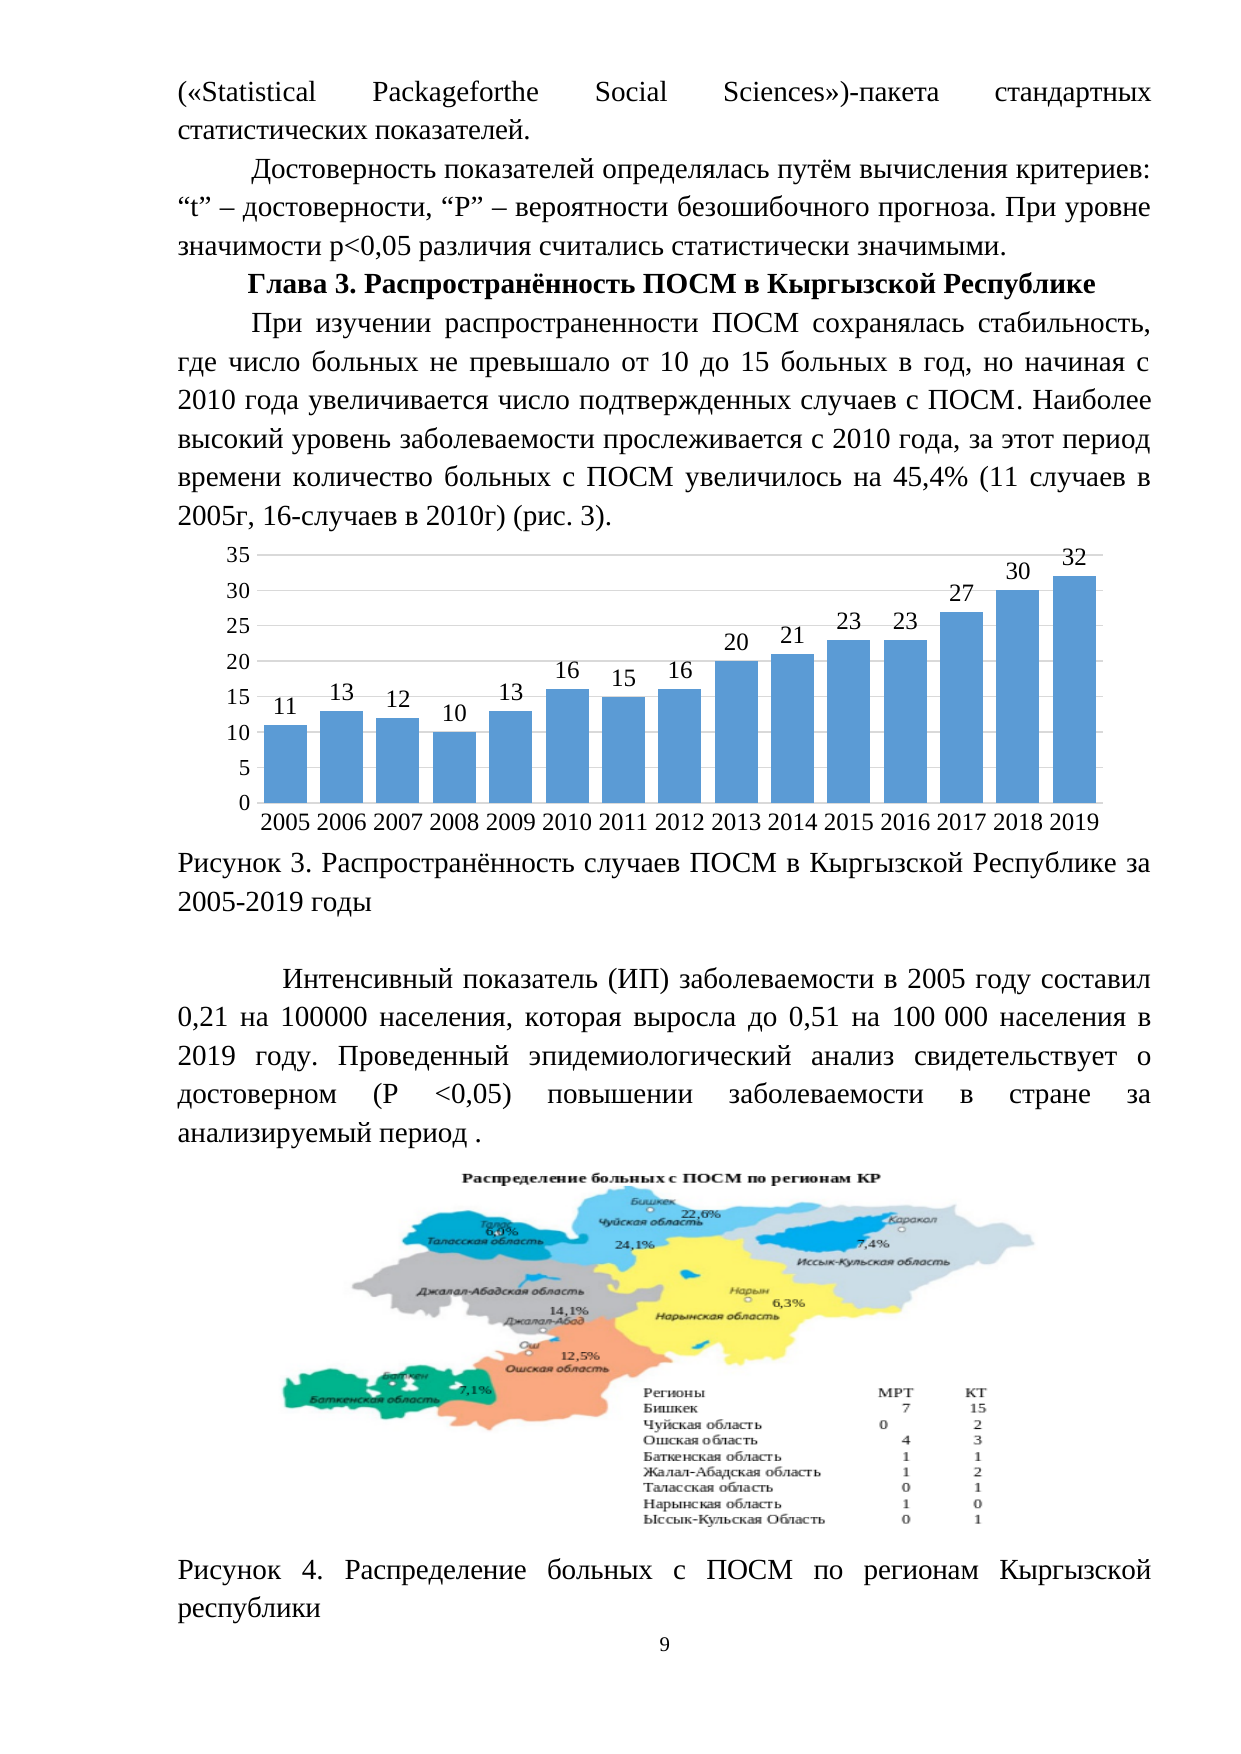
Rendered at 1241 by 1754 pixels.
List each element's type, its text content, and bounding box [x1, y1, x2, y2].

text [177, 74, 1152, 146]
text При изучении распространенности ПОСМ сохранялась стабильность, где число больных не превышало от 10 до 15 больных в год, но начиная с 2010 года увеличивается число подтвержденных случаев с ПОСМ. Наиболее высокий уровень заболеваемости прослеживается с 2010 года, за этот период времени количество больных с ПОСМ увеличилось на 45,4% (11 случаев в 2005г, 16-случаев в 2010г) (рис. 3). [177, 305, 1152, 531]
text Рисунок 4. Распределение больных с ПОСМ по регионам Кыргызской республики [177, 1552, 1152, 1624]
text Рисунок 3. Распространённость случаев ПОСМ в Кыргызской Республике за 2005-2019 годы [177, 845, 1152, 917]
text Достоверность показателей определялась путём вычисления критериев: “t” – достоверности, “P” – вероятности безошибочного прогноза. При уровне значимости р<0,05 различия считались статистически значимыми. [177, 151, 1152, 262]
text Глава 3. Распространённость ПОСМ в Кыргызской Республике [177, 267, 1152, 300]
list Интенсивный показатель (ИП) заболеваемости в 2005 году составил 0,21 на 100000 населения, которая выросла до 0,51 на 100 000 населения в 2019 году. Проведенный эпидемиологический анализ свидетельствует о достоверном (Р <0,05) повышении заболеваемости в стране за анализируемый период . [177, 961, 1152, 1148]
